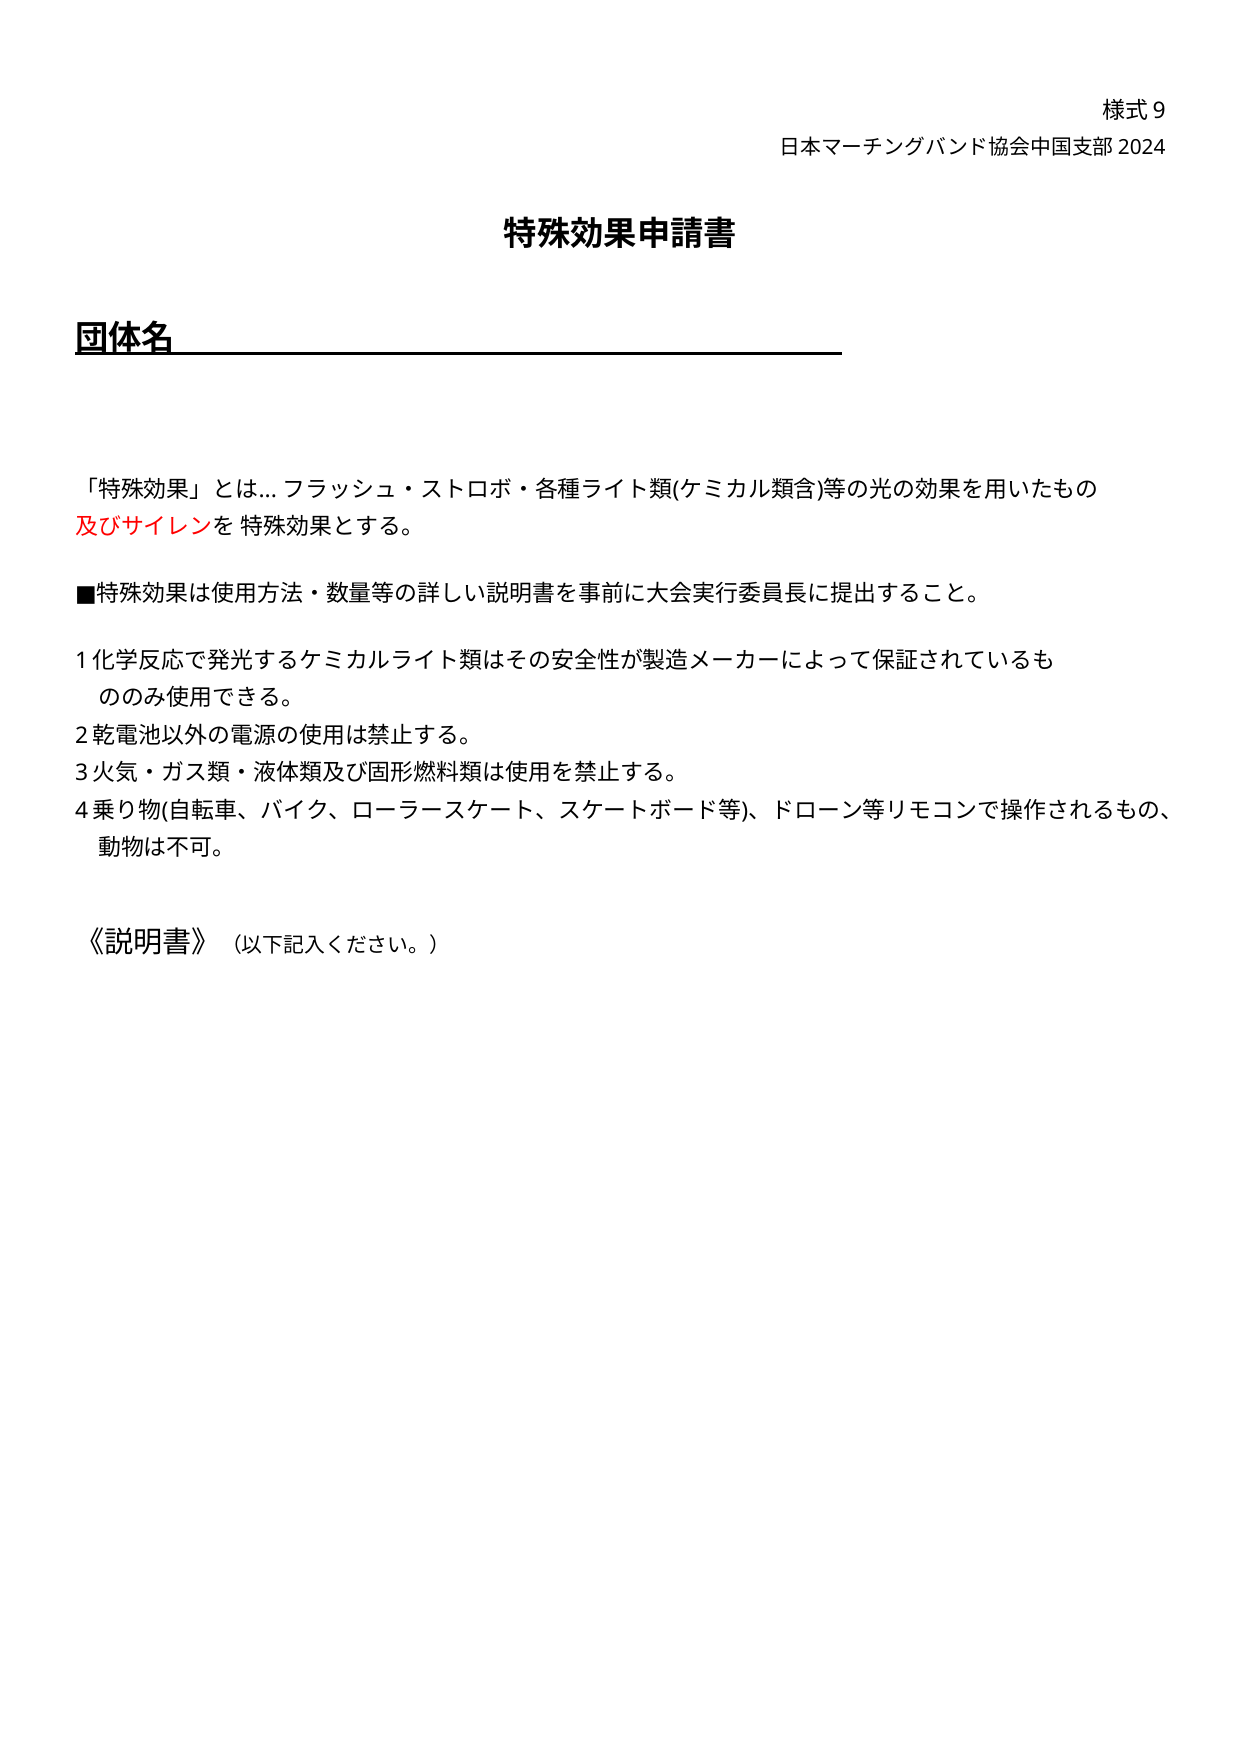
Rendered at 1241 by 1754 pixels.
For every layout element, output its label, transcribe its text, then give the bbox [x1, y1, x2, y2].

text 3火気・ガス類・液体類及び固形燃料類は使用を禁止する。 [75, 752, 1165, 789]
text 1化学反応で発光するケミカルライト類はその安全性が製造メーカーによって保証されているも [75, 639, 1165, 677]
text 「特殊効果」とは... フラッシュ・ストロボ・各種ライト類(ケミカル類含)等の光の効果を用いたもの [75, 469, 1165, 506]
text 4乗り物(自転車、バイク、ローラースケート、スケートボード等)、ドローン等リモコンで操作されるもの、動物は不可。 [75, 789, 1165, 864]
text 特殊効果申請書 [75, 194, 1165, 269]
text 様式9 [75, 89, 1165, 127]
text 団体名 [75, 298, 1165, 373]
text 及びサイレンを 特殊効果とする。 [75, 506, 1165, 544]
text ののみ使用できる。 2乾電池以外の電源の使用は禁止する。 [75, 677, 1165, 752]
text ■特殊効果は使用方法・数量等の詳しい説明書を事前に大会実行委員長に提出すること。 [75, 573, 1165, 610]
text 《説明書》（以下記入ください。） [75, 902, 1165, 977]
text 日本マーチングバンド協会中国支部2024 [75, 127, 1165, 164]
